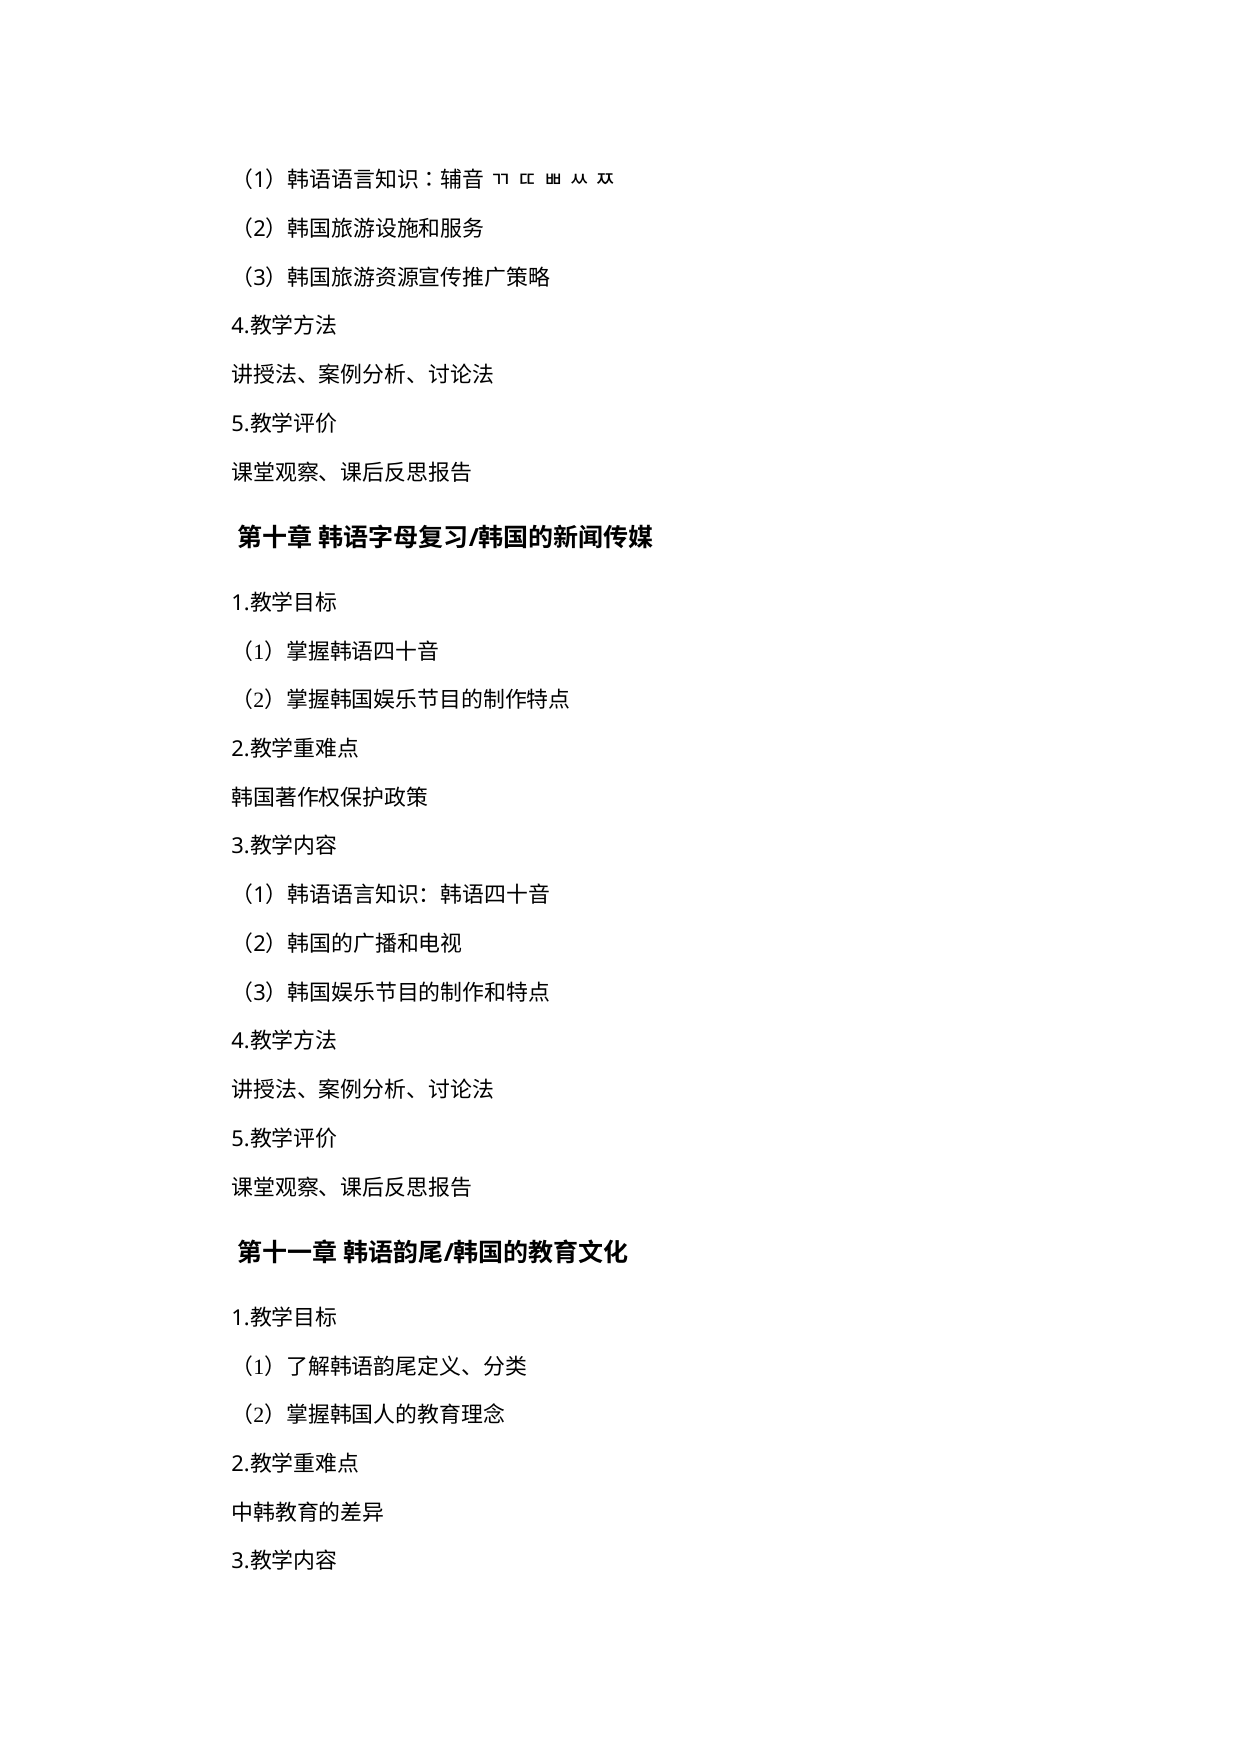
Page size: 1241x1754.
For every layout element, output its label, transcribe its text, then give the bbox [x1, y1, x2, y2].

text （2）韩国旅游设施和服务 [187, 211, 1053, 243]
text （1）了解韩语韵尾定义、分类 [187, 1348, 1053, 1381]
text （1）掌握韩语四十音 [187, 633, 1053, 666]
text 讲授法、案例分析、讨论法 [187, 1072, 1053, 1104]
text 第十一章 韩语韵尾/韩国的教育文化 [187, 1218, 1053, 1283]
text （1）韩语语言知识：韩语四十音 [187, 877, 1053, 909]
text 5.教学评价 [187, 406, 1053, 438]
text 讲授法、案例分析、讨论法 [187, 357, 1053, 389]
text （3）韩国娱乐节目的制作和特点 [187, 974, 1053, 1007]
text 韩国著作权保护政策 [187, 779, 1053, 812]
text （1）韩语语言知识：辅音 ㄲ ㄸ ㅃ ㅆ ㅉ [187, 162, 1053, 194]
text 1.教学目标 [187, 1299, 1053, 1332]
text （2）韩国的广播和电视 [187, 926, 1053, 958]
text 3.教学内容 [187, 1543, 1053, 1576]
text 4.教学方法 [187, 1023, 1053, 1056]
text 4.教学方法 [187, 308, 1053, 341]
text 2.教学重难点 [187, 1446, 1053, 1478]
text （2）掌握韩国人的教育理念 [187, 1397, 1053, 1429]
text 课堂观察、课后反思报告 [187, 454, 1053, 487]
text 3.教学内容 [187, 828, 1053, 861]
text （3）韩国旅游资源宣传推广策略 [187, 259, 1053, 292]
text 1.教学目标 [187, 584, 1053, 617]
text 2.教学重难点 [187, 731, 1053, 763]
text 第十章 韩语字母复习/韩国的新闻传媒 [187, 503, 1053, 568]
text 5.教学评价 [187, 1121, 1053, 1153]
text 中韩教育的差异 [187, 1494, 1053, 1527]
text 课堂观察、课后反思报告 [187, 1169, 1053, 1202]
text （2）掌握韩国娱乐节目的制作特点 [187, 682, 1053, 714]
